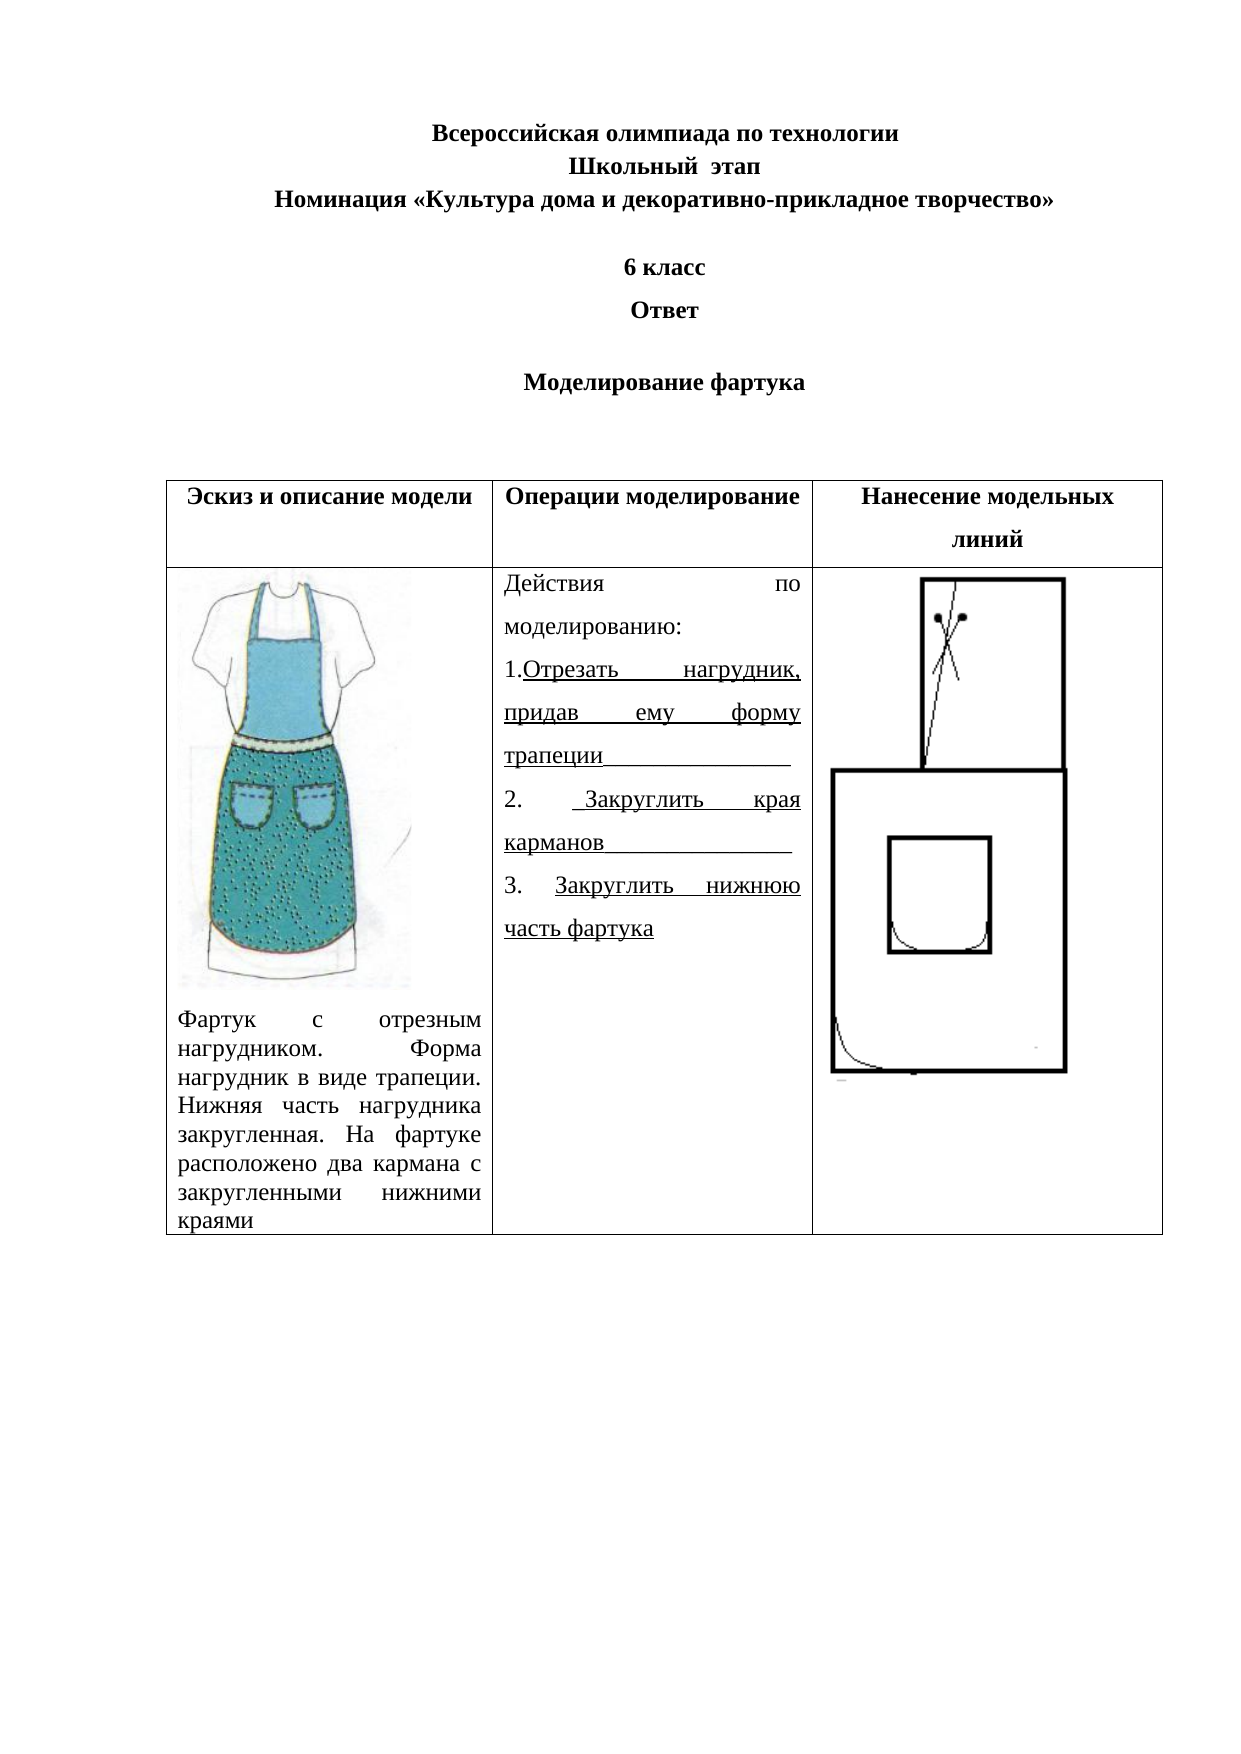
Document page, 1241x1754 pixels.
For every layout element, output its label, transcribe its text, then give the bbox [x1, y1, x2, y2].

picture [177, 568, 412, 990]
table_header Эскиз и описание модели [167, 481, 492, 567]
table_cell [813, 568, 1162, 1234]
table_cell Фартук с отрезным нагрудником. Форма нагрудник в виде трапеции. Нижняя часть нагрудника закругленная. На фартуке расположено два кармана с закругленными нижними краями [167, 568, 492, 1234]
text Всероссийская олимпиада по технологии [177, 118, 1153, 147]
picture [823, 568, 1085, 1093]
text Ответ [177, 295, 1152, 324]
table_header Операции моделирование [493, 481, 812, 567]
text 6 класс [177, 252, 1152, 281]
table_cell Действия по моделированию: 1.Отрезать нагрудник, придав ему форму трапеции_______________ 2. _Закруглить края карманов_______________ 3. Закруглить нижнюю часть фартука [493, 568, 812, 1234]
text Моделирование фартука [177, 367, 1152, 396]
text Школьный этап [177, 151, 1152, 180]
table_header Нанесение модельных линий [813, 481, 1162, 567]
text Номинация «Культура дома и декоративно-прикладное творчество» [177, 184, 1152, 213]
